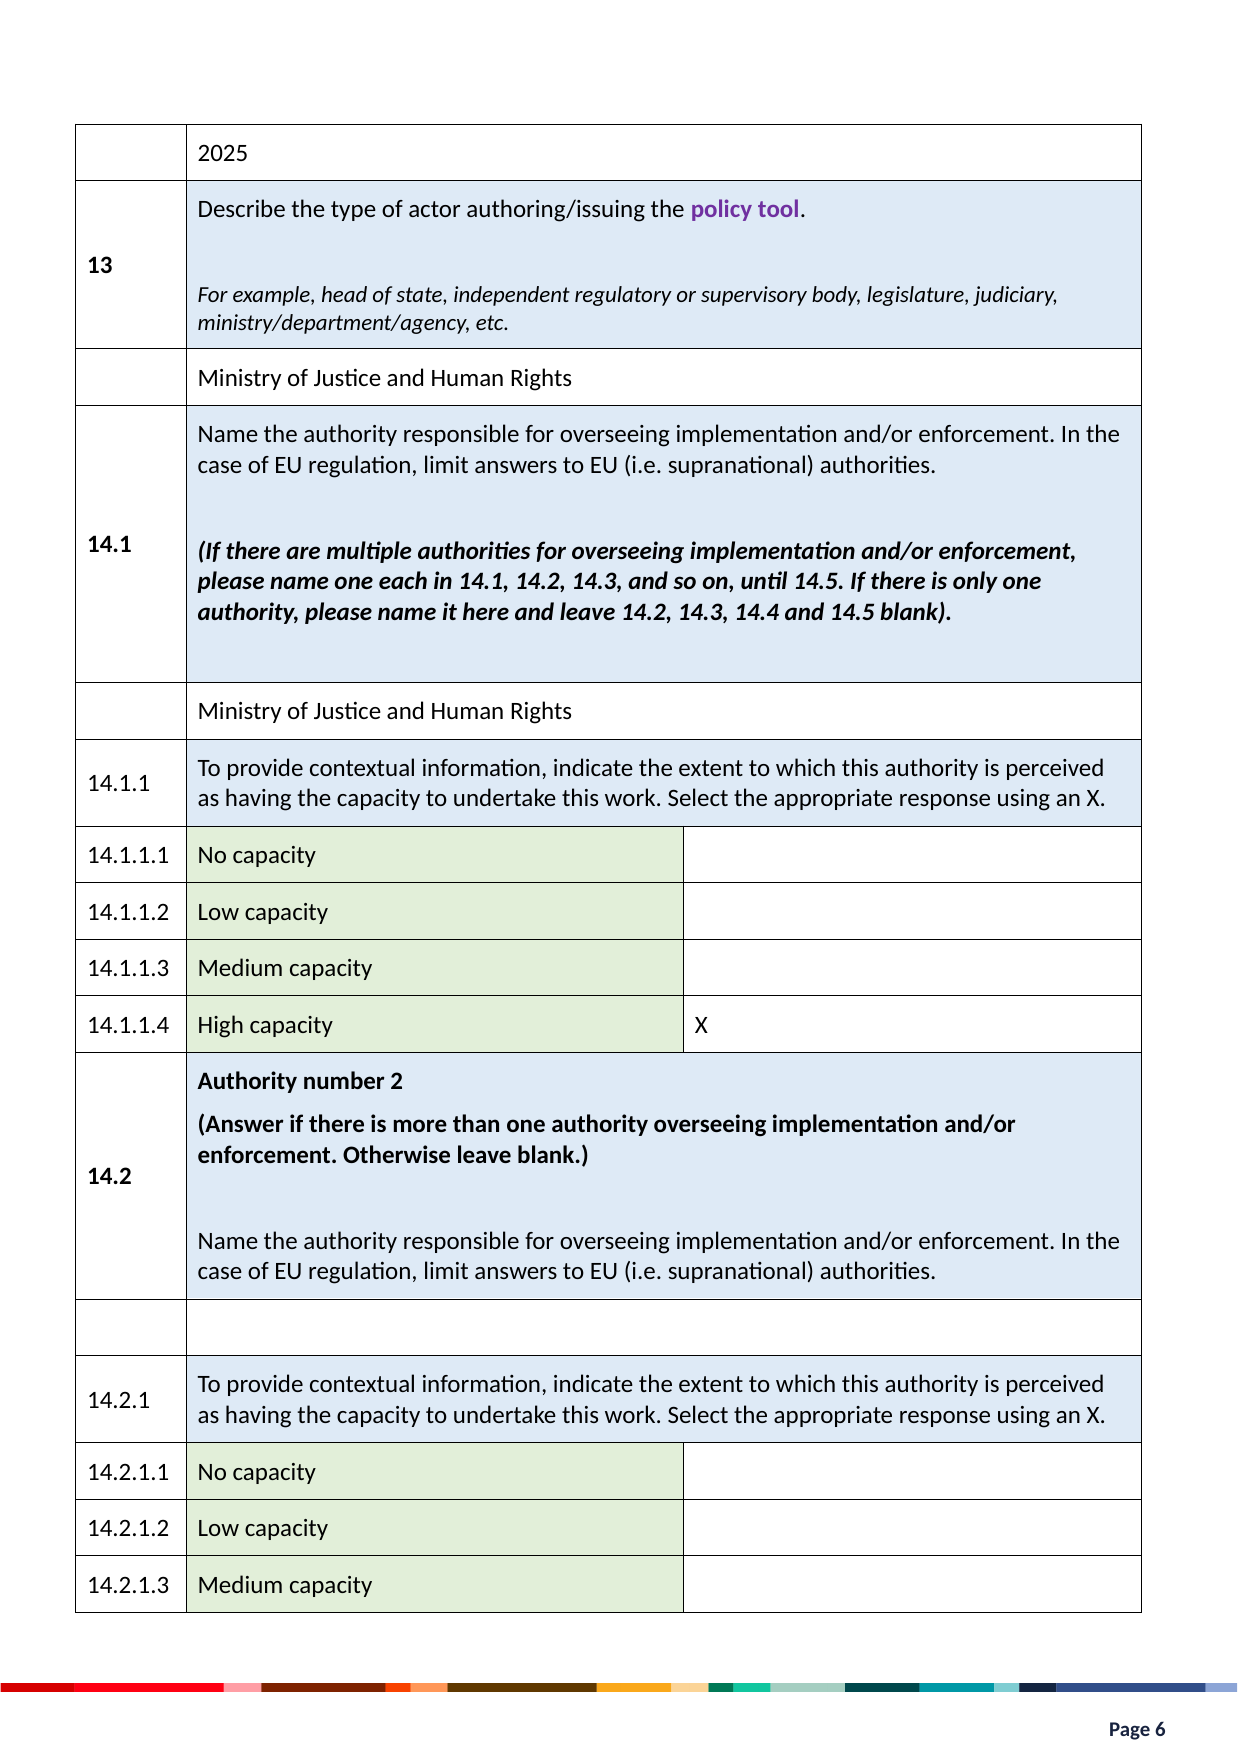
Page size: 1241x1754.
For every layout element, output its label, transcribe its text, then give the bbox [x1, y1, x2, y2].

table_cell 14.1.1.4 [76, 996, 186, 1052]
picture [0, 1683, 1236, 1692]
table_cell Ministry of Justice and Human Rights [187, 683, 1141, 738]
table_cell [187, 1300, 1141, 1355]
table_cell [76, 125, 186, 180]
table_cell Medium capacity [187, 940, 683, 995]
table_cell Describe the type of actor authoring/issuing the policy tool. For example, head of state, independent regulatory or supervisory body, legislature, judiciary, ministry/department/agency, etc. [187, 181, 1141, 348]
table_cell High capacity [187, 996, 683, 1052]
table_cell [684, 827, 1141, 882]
table_cell 14.1.1.3 [76, 940, 186, 995]
table_cell 14.2.1.2 [76, 1500, 186, 1555]
table_cell [684, 1443, 1141, 1499]
table_cell 14.2 [76, 1053, 186, 1298]
table_cell Name the authority responsible for overseeing implementation and/or enforcement. In the case of EU regulation, limit answers to EU (i.e. supranational) authorities. (If there are multiple authorities for overseeing implementation and/or enforcement, please name one each in 14.1, 14.2, 14.3, and so on, until 14.5. If there is only one authority, please name it here and leave 14.2, 14.3, 14.4 and 14.5 blank). [187, 406, 1141, 682]
table_cell No capacity [187, 827, 683, 882]
table_cell 14.2.1.1 [76, 1443, 186, 1499]
table_cell 2025 [187, 125, 1141, 180]
table_cell [76, 1300, 186, 1355]
table_cell 14.2.1 [76, 1356, 186, 1442]
table_cell 14.1.1 [76, 740, 186, 826]
table_cell 13 [76, 181, 186, 348]
table_cell 14.1.1.1 [76, 827, 186, 882]
table_cell X [684, 996, 1141, 1052]
table_cell Low capacity [187, 883, 683, 939]
table_cell Medium capacity [187, 1556, 683, 1612]
table_cell 14.1 [76, 406, 186, 682]
table_cell [76, 683, 186, 738]
table_cell 14.1.1.2 [76, 883, 186, 939]
table_cell No capacity [187, 1443, 683, 1499]
table_cell Ministry of Justice and Human Rights [187, 349, 1141, 405]
table_cell 14.2.1.3 [76, 1556, 186, 1612]
table_cell [684, 1556, 1141, 1612]
table_cell [684, 1500, 1141, 1555]
table_cell [684, 883, 1141, 939]
table_cell Authority number 2 (Answer if there is more than one authority overseeing implementation and/or enforcement. Otherwise leave blank.) Name the authority responsible for overseeing implementation and/or enforcement. In the case of EU regulation, limit answers to EU (i.e. supranational) authorities. [187, 1053, 1141, 1298]
table_cell [684, 940, 1141, 995]
table_cell Low capacity [187, 1500, 683, 1555]
table_cell [76, 349, 186, 405]
